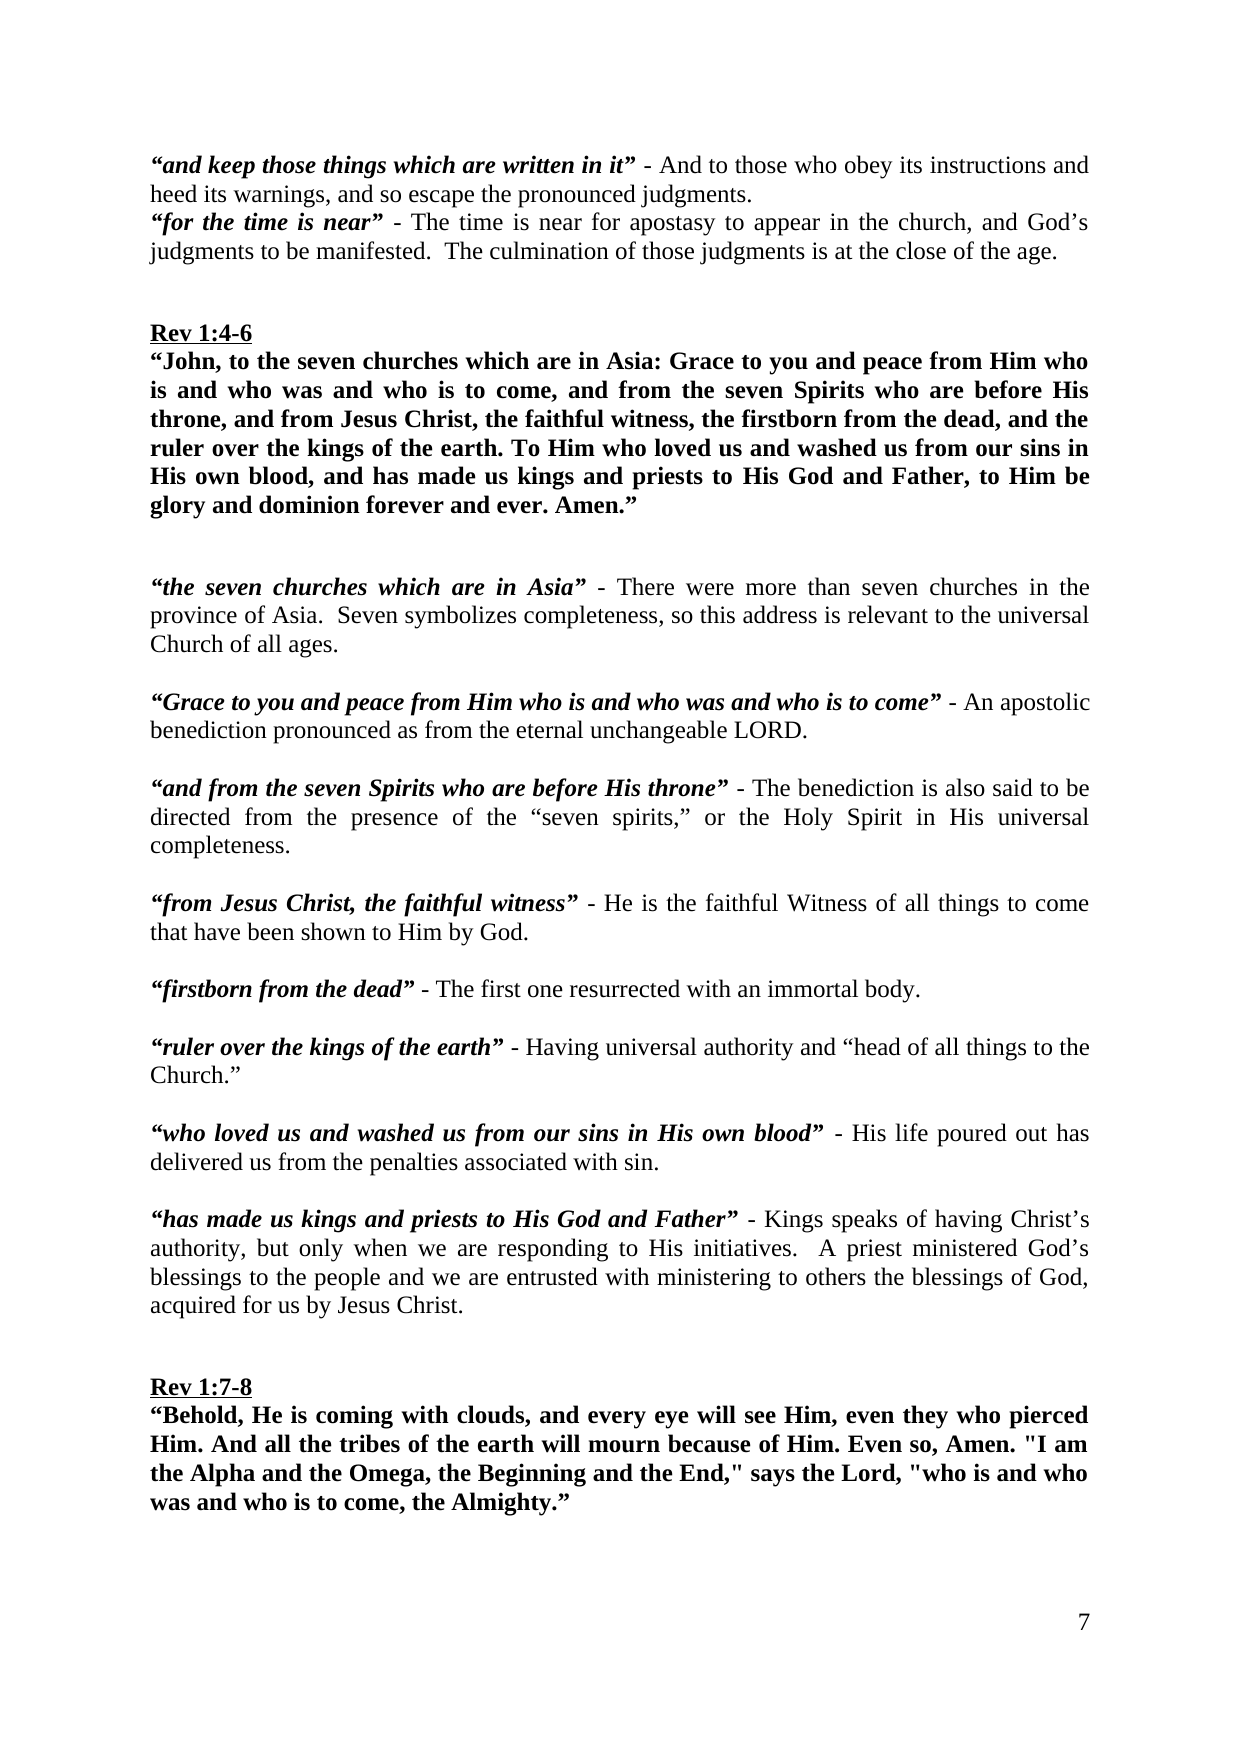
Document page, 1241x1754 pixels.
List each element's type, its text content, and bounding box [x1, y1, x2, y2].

text “and from the seven Spirits who are before His throne” - The benediction is also said to be directed from the presence of the “seven spirits,” or the Holy Spirit in His universal completeness. [150, 773, 1090, 859]
text Rev 1:4-6 [150, 318, 1090, 346]
text “from Jesus Christ, the faithful witness” - He is the faithful Witness of all things to come that have been shown to Him by God. [150, 888, 1090, 945]
text “who loved us and washed us from our sins in His own blood” - His life poured out has delivered us from the penalties associated with sin. [150, 1118, 1090, 1175]
text “and keep those things which are written in it” - and to those who obey its instructions and heed its warnings, and so escape the pronounced judgments. [150, 150, 1090, 207]
text “has made us kings and priests to His God and Father” - kings speaks of having Christ’s authority, but only when we are responding to His initiatives. A priest ministered God’s blessings to the people and we are entrusted with ministering to others the blessings of God, acquired for us by Jesus Christ. [150, 1204, 1090, 1319]
text “Behold, He is coming with clouds, and every eye will see Him, even they who pierced Him. And all the tribes of the earth will mourn because of Him. Even so, Amen. "I am the Alpha and the Omega, the Beginning and the End," says the Lord, "who is and who was and who is to come, the Almighty.” [150, 1401, 1090, 1516]
text “John, to the seven churches which are in Asia: Grace to you and peace from Him who is and who was and who is to come, and from the seven Spirits who are before His throne, and from Jesus Christ, the faithful witness, the firstborn from the dead, and the ruler over the kings of the earth. To Him who loved us and washed us from our sins in His own blood, and has made us kings and priests to His God and Father, to Him be glory and dominion forever and ever. Amen.” [150, 346, 1090, 519]
text “for the time is near” - The time is near for apostasy to appear in the church, and God’s judgments to be manifested. The culmination of those judgments is at the close of the age. [150, 207, 1090, 265]
text Rev 1:7-8 [150, 1372, 1090, 1401]
text “the seven churches which are in Asia” - There were more than seven churches in the province of Asia. Seven symbolizes completeness, so this address is relevant to the universal Church of all ages. [150, 572, 1090, 658]
text “Grace to you and peace from Him who is and who was and who is to come” - An apostolic benediction pronounced as from the eternal unchangeable LORD. [150, 687, 1090, 744]
text “ruler over the kings of the earth” - Having universal authority and “head of all things to the Church.” [150, 1032, 1090, 1089]
text “firstborn from the dead” - The first one resurrected with an immortal body. [150, 974, 1090, 1003]
